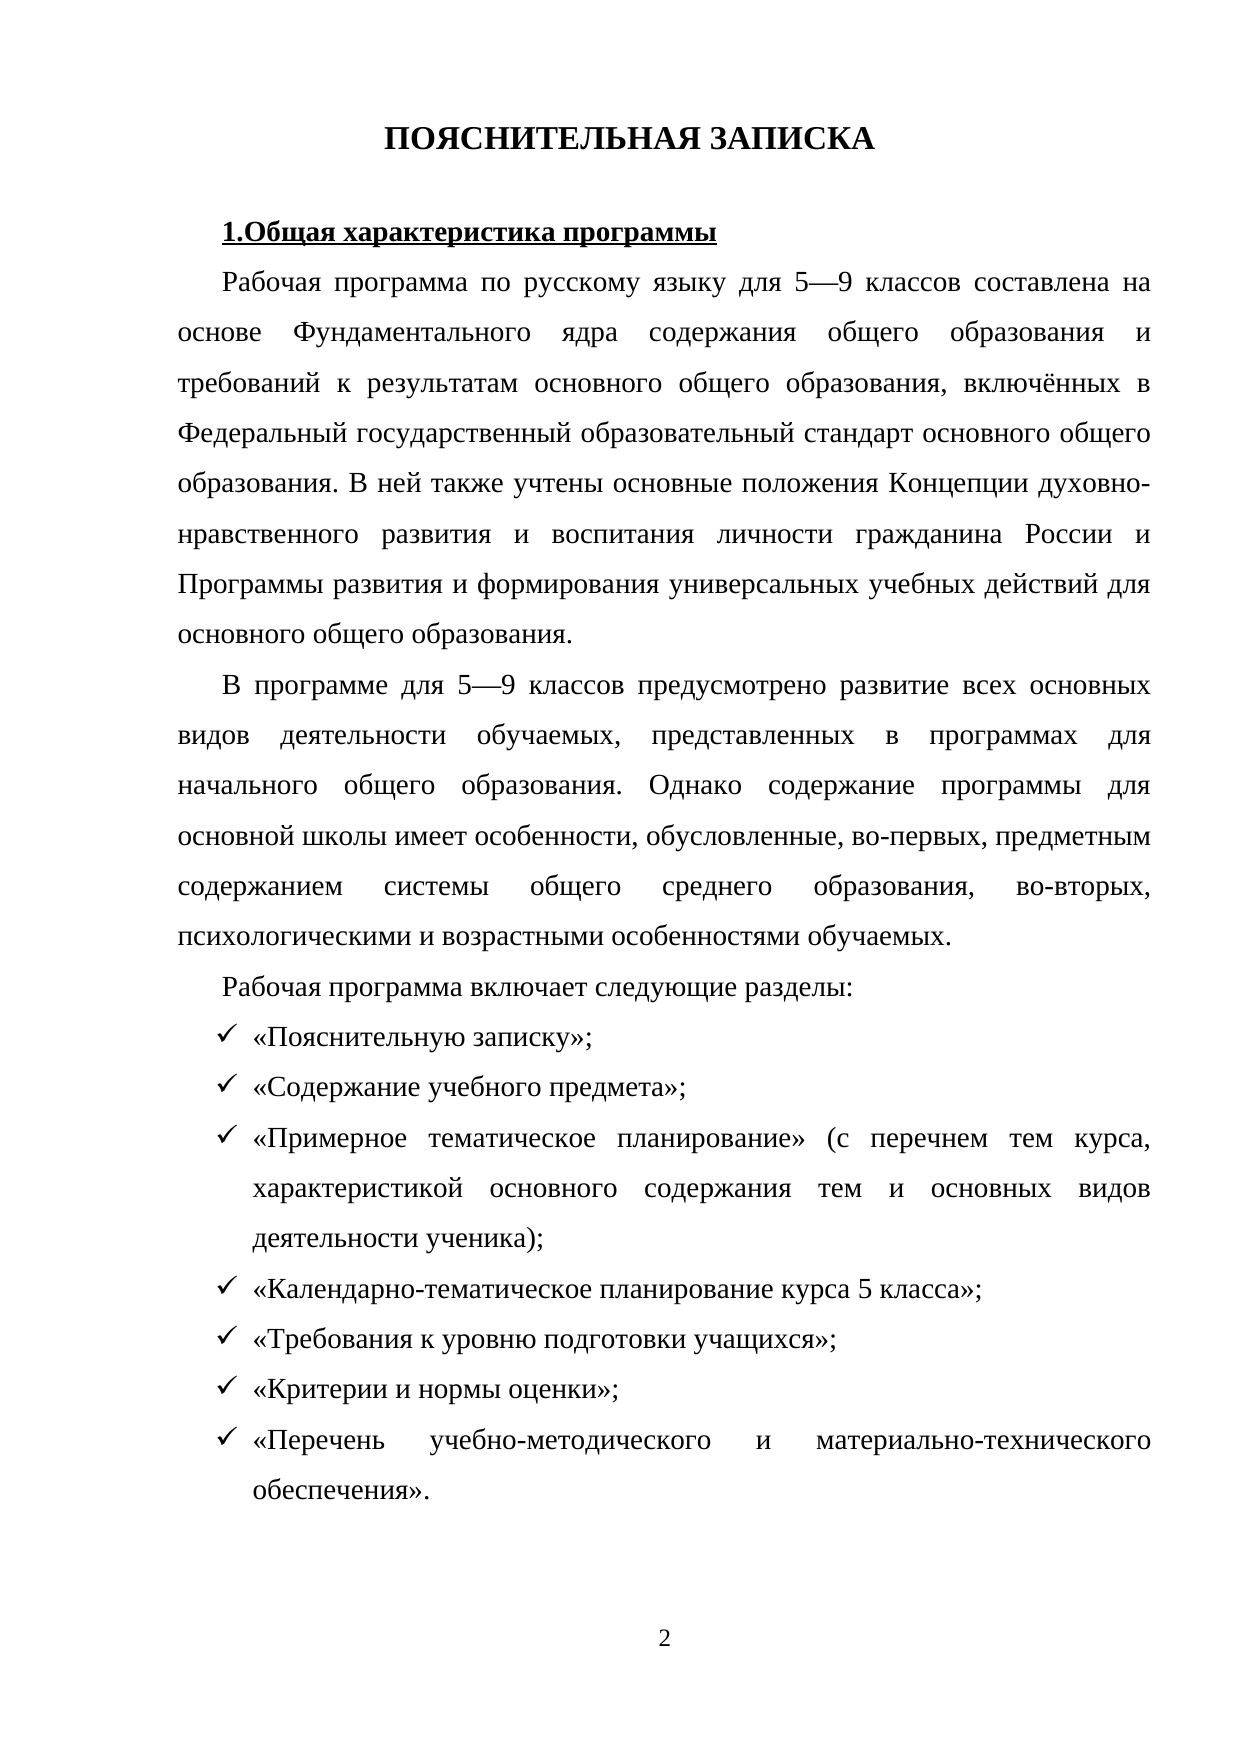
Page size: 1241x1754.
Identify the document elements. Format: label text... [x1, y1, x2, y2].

list «Критерии и нормы оценки»; [215, 1372, 1152, 1405]
list «Требования к уровню подготовки учащихся»; [215, 1321, 1152, 1355]
list «Перечень учебно-методического и материально-технического обеспечения». [215, 1422, 1152, 1506]
list «Пояснительную записку»; [215, 1019, 1152, 1053]
text ПОЯСНИТЕЛЬНАЯ ЗАПИСКА [384, 118, 1152, 156]
text Рабочая программа по русскому языку для 5—9 классов составлена на основе Фундаментального ядра содержания общего образования и требований к результатам основного общего образования, включённых в Федеральный государственный образовательный стандарт основного общего образования. В ней также учтены основные положения Концепции духовно-нравственного развития и воспитания личности гражданина России и Программы развития и формирования универсальных учебных действий для основного общего образования. [177, 264, 1152, 650]
text Рабочая программа включает следующие разделы: [177, 969, 1152, 1002]
list «Календарно-тематическое планирование курса 5 класса»; [215, 1271, 1152, 1304]
list «Примерное тематическое планирование» (с перечнем тем курса, характеристикой основного содержания тем и основных видов деятельности ученика); [215, 1120, 1152, 1254]
text В программе для 5—9 классов предусмотрено развитие всех основных видов деятельности обучаемых, представленных в программах для начального общего образования. Однако содержание программы для основной школы имеет особенности, обусловленные, во-первых, предметным содержанием системы общего среднего образования, во-вторых, психологическими и возрастными особенностями обучаемых. [177, 667, 1152, 952]
text 1.Общая характеристика программы [177, 214, 1152, 247]
list «Содержание учебного предмета»; [215, 1069, 1152, 1103]
